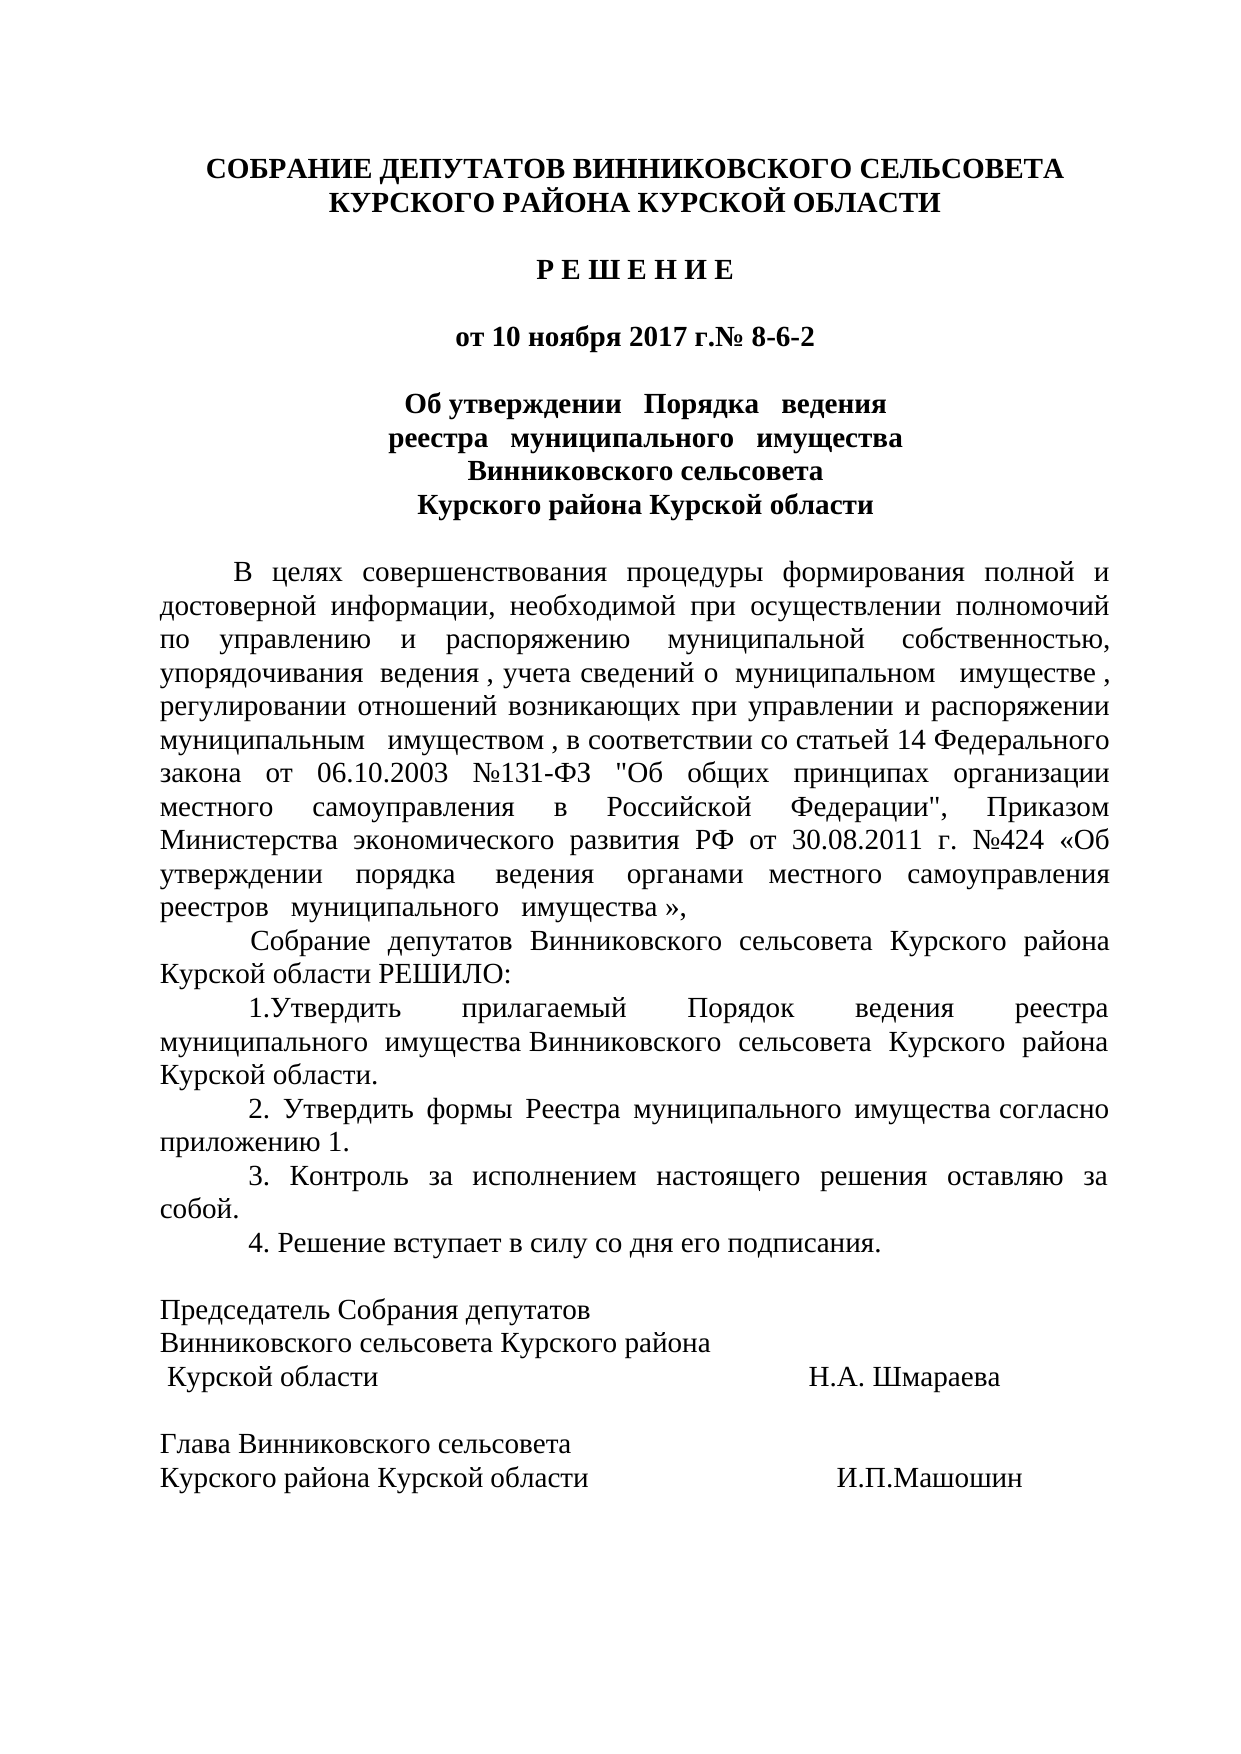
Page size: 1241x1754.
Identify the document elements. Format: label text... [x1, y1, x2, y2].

text Винниковского сельсовета [179, 453, 1112, 487]
text 3. Контроль за исполнением настоящего решения оставляю за собой. [159, 1158, 1109, 1225]
text Председатель Собрания депутатов [159, 1292, 1109, 1326]
text 2. Утвердить формы Реестра муниципального имущества согласно приложению 1. [159, 1091, 1109, 1158]
text 4. Решение вступает в силу со дня его подписания. [159, 1225, 1109, 1258]
text Р Е Ш Е Н И Е [159, 252, 1110, 286]
text от 10 ноября 2017 г.№ 8-6-2 [159, 319, 1110, 353]
text Курского района Курской области И.П.Машошин [159, 1460, 1109, 1493]
text Об утверждении Порядка ведения [179, 386, 1112, 420]
text 1.Утвердить прилагаемый Порядок ведения реестра муниципального имущества Винниковского сельсовета Курского района Курской области. [159, 990, 1109, 1091]
text Глава Винниковского сельсовета [159, 1426, 1109, 1460]
text реестра муниципального имущества [179, 420, 1112, 453]
text Винниковского сельсовета Курского района [159, 1326, 1109, 1359]
text В целях совершенствования процедуры формирования полной и достоверной информации, необходимой при осуществлении полномочий по управлению и распоряжению муниципальной собственностью, упорядочивания ведения , учета сведений о муниципальном имуществе , регулировании отношений возникающих при управлении и распоряжении муниципальным имуществом , в соответствии со статьей 14 Федерального закона от 06.10.2003 №131-ФЗ "Об общих принципах организации местного самоуправления в Российской Федерации", Приказом Министерства экономического развития РФ от 30.08.2011 г. №424 «Об утверждении порядка ведения органами местного самоуправления реестров муниципального имущества », [159, 554, 1110, 923]
text Курской области Н.А. Шмараева [159, 1359, 1109, 1393]
text Собрание депутатов Винниковского сельсовета Курского района Курской области РЕШИЛО: [159, 923, 1110, 990]
text Курского района Курской области [179, 487, 1112, 521]
text СОБРАНИЕ ДЕПУТАТОВ ВИННИКОВСКОГО СЕЛЬСОВЕТА [159, 152, 1110, 185]
text КУРСКОГО РАЙОНА КУРСКОЙ ОБЛАСТИ [159, 185, 1110, 219]
